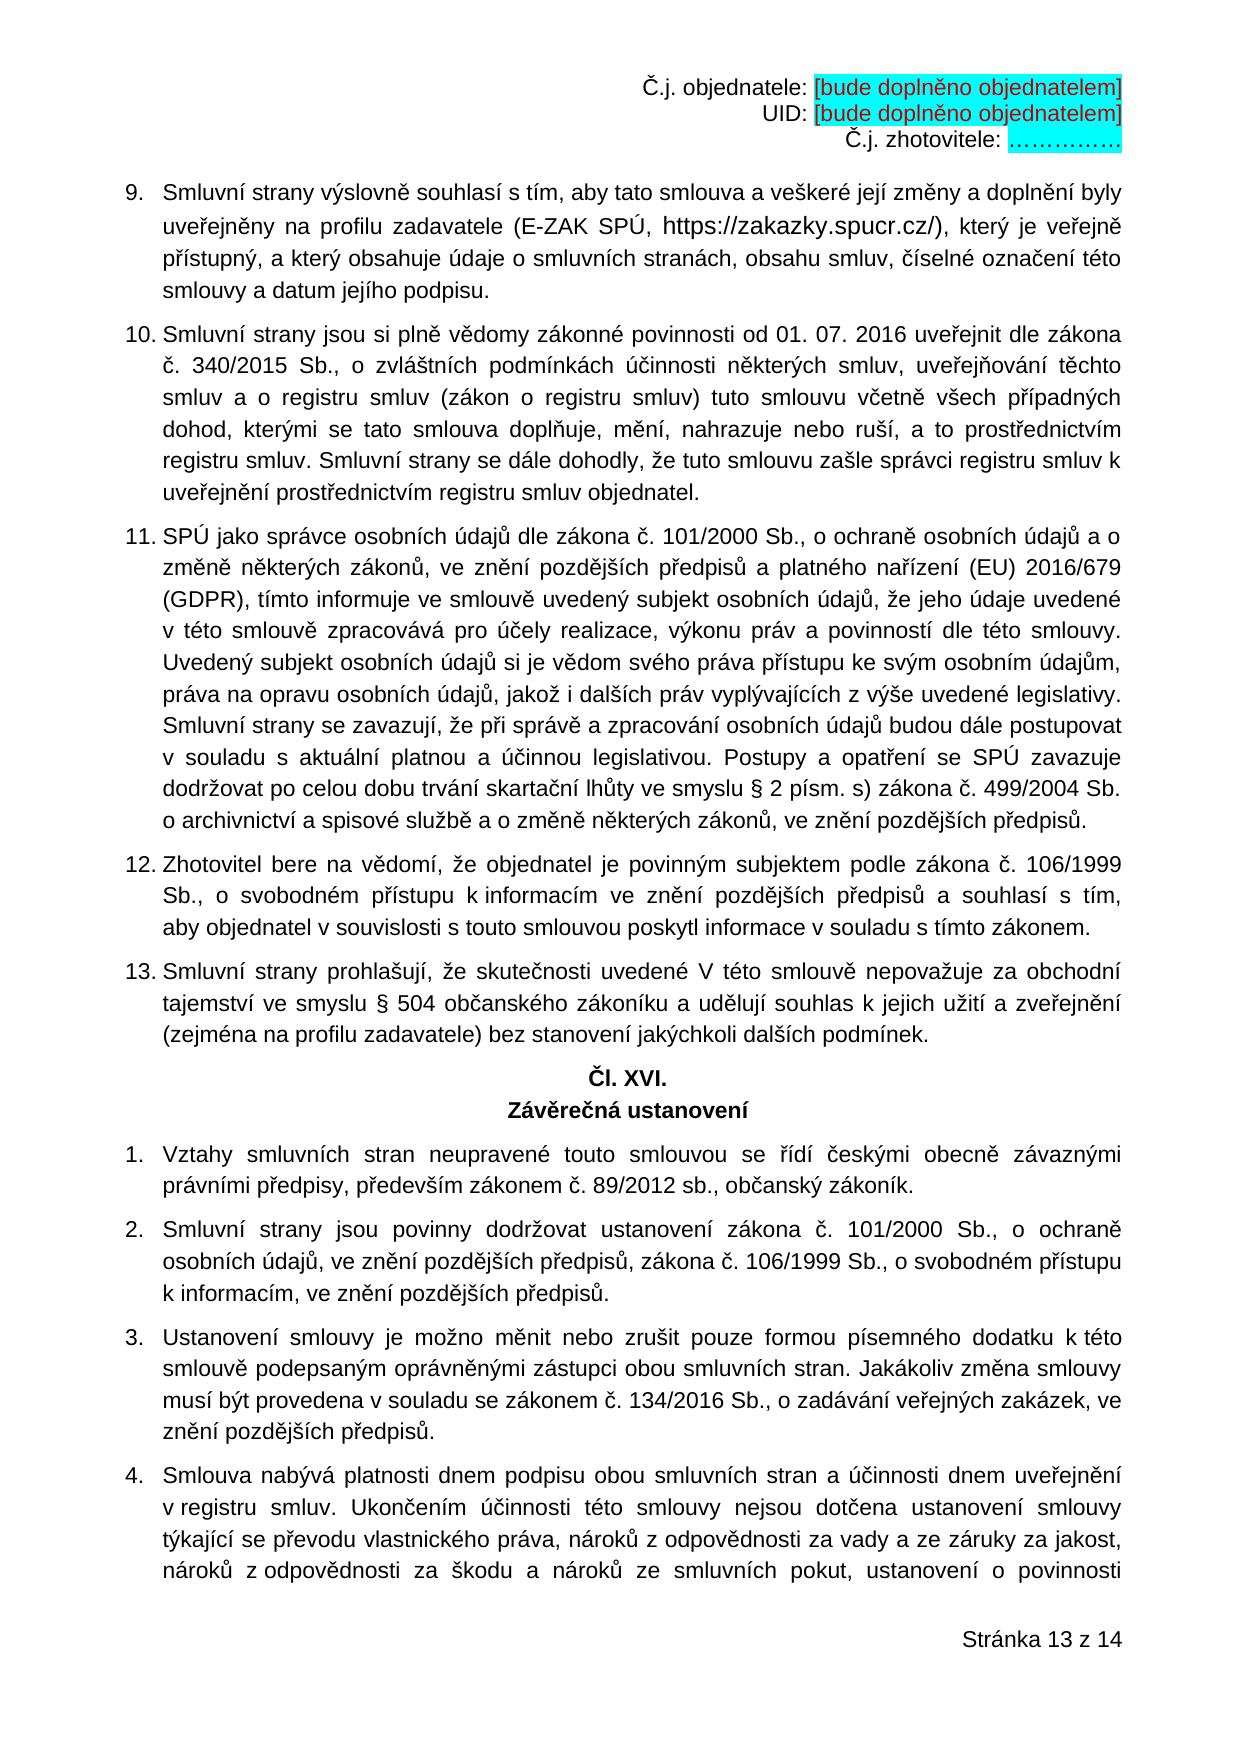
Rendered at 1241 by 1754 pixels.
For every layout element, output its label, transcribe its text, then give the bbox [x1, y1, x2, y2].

list SPÚ jako správce osobních údajů dle zákona č. 101/2000 Sb., o ochraně osobních údajů a o změně některých zákonů, ve znění pozdějších předpisů a platného nařízení (EU) 2016/679 (GDPR), tímto informuje ve smlouvě uvedený subjekt osobních údajů, že jeho údaje uvedené v této smlouvě zpracovává pro účely realizace, výkonu práv a povinností dle této smlouvy. Uvedený subjekt osobních údajů si je vědom svého práva přístupu ke svým osobním údajům, práva na opravu osobních údajů, jakož i dalších práv vyplývajících z výše uvedené legislativy. Smluvní strany se zavazují, že při správě a zpracování osobních údajů budou dále postupovat v souladu s aktuální platnou a účinnou legislativou. Postupy a opatření se SPÚ zavazuje dodržovat po celou dobu trvání skartační lhůty ve smyslu § 2 písm. s) zákona č. 499/2004 Sb. o archivnictví a spisové službě a o změně některých zákonů, ve znění pozdějších předpisů. [125, 523, 1122, 833]
list Ustanovení smlouvy je možno měnit nebo zrušit pouze formou písemného dodatku k této smlouvě podepsaným oprávněnými zástupci obou smluvních stran. Jakákoliv změna smlouvy musí být provedena v souladu se zákonem č. 134/2016 Sb., o zadávání veřejných zakázek, ve znění pozdějších předpisů. [125, 1324, 1122, 1445]
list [125, 1462, 1122, 1583]
list Zhotovitel bere na vědomí, že objednatel je povinným subjektem podle zákona č. 106/1999 Sb., o svobodném přístupu k informacím ve znění pozdějších předpisů a souhlasí s tím, aby objednatel v souvislosti s touto smlouvou poskytl informace v souladu s tímto zákonem. [125, 851, 1122, 940]
list Smluvní strany prohlašují, že skutečnosti uvedené V této smlouvě nepovažuje za obchodní tajemství ve smyslu § 504 občanského zákoníku a udělují souhlas k jejich užití a zveřejnění (zejména na profilu zadavatele) bez stanovení jakýchkoli dalších podmínek. [125, 958, 1122, 1047]
list Vztahy smluvních stran neupravené touto smlouvou se řídí českými obecně závaznými právními předpisy, především zákonem č. 89/2012 sb., občanský zákoník. [125, 1141, 1122, 1199]
list Smluvní strany jsou povinny dodržovat ustanovení zákona č. 101/2000 Sb., o ochraně osobních údajů, ve znění pozdějších předpisů, zákona č. 106/1999 Sb., o svobodném přístupu k informacím, ve znění pozdějších předpisů. [125, 1216, 1122, 1306]
list Smluvní strany jsou si plně vědomy zákonné povinnosti od 01. 07. 2016 uveřejnit dle zákona č. 340/2015 Sb., o zvláštních podmínkách účinnosti některých smluv, uveřejňování těchto smluv a o registru smluv (zákon o registru smluv) tuto smlouvu včetně všech případných dohod, kterými se tato smlouva doplňuje, mění, nahrazuje nebo ruší, a to prostřednictvím registru smluv. Smluvní strany se dále dohodly, že tuto smlouvu zašle správci registru smluv k uveřejnění prostřednictvím registru smluv objednatel. [125, 321, 1122, 505]
list Čl. XVI. Závěrečná ustanovení [133, 1065, 1122, 1123]
list Smluvní strany výslovně souhlasí s tím, aby tato smlouva a veškeré její změny a doplnění byly uveřejněny na profilu zadavatele (E-ZAK SPÚ, https://zakazky.spucr.cz/), který je veřejně přístupný, a který obsahuje údaje o smluvních stranách, obsahu smluv, číselné označení této smlouvy a datum jejího podpisu. [125, 179, 1122, 303]
